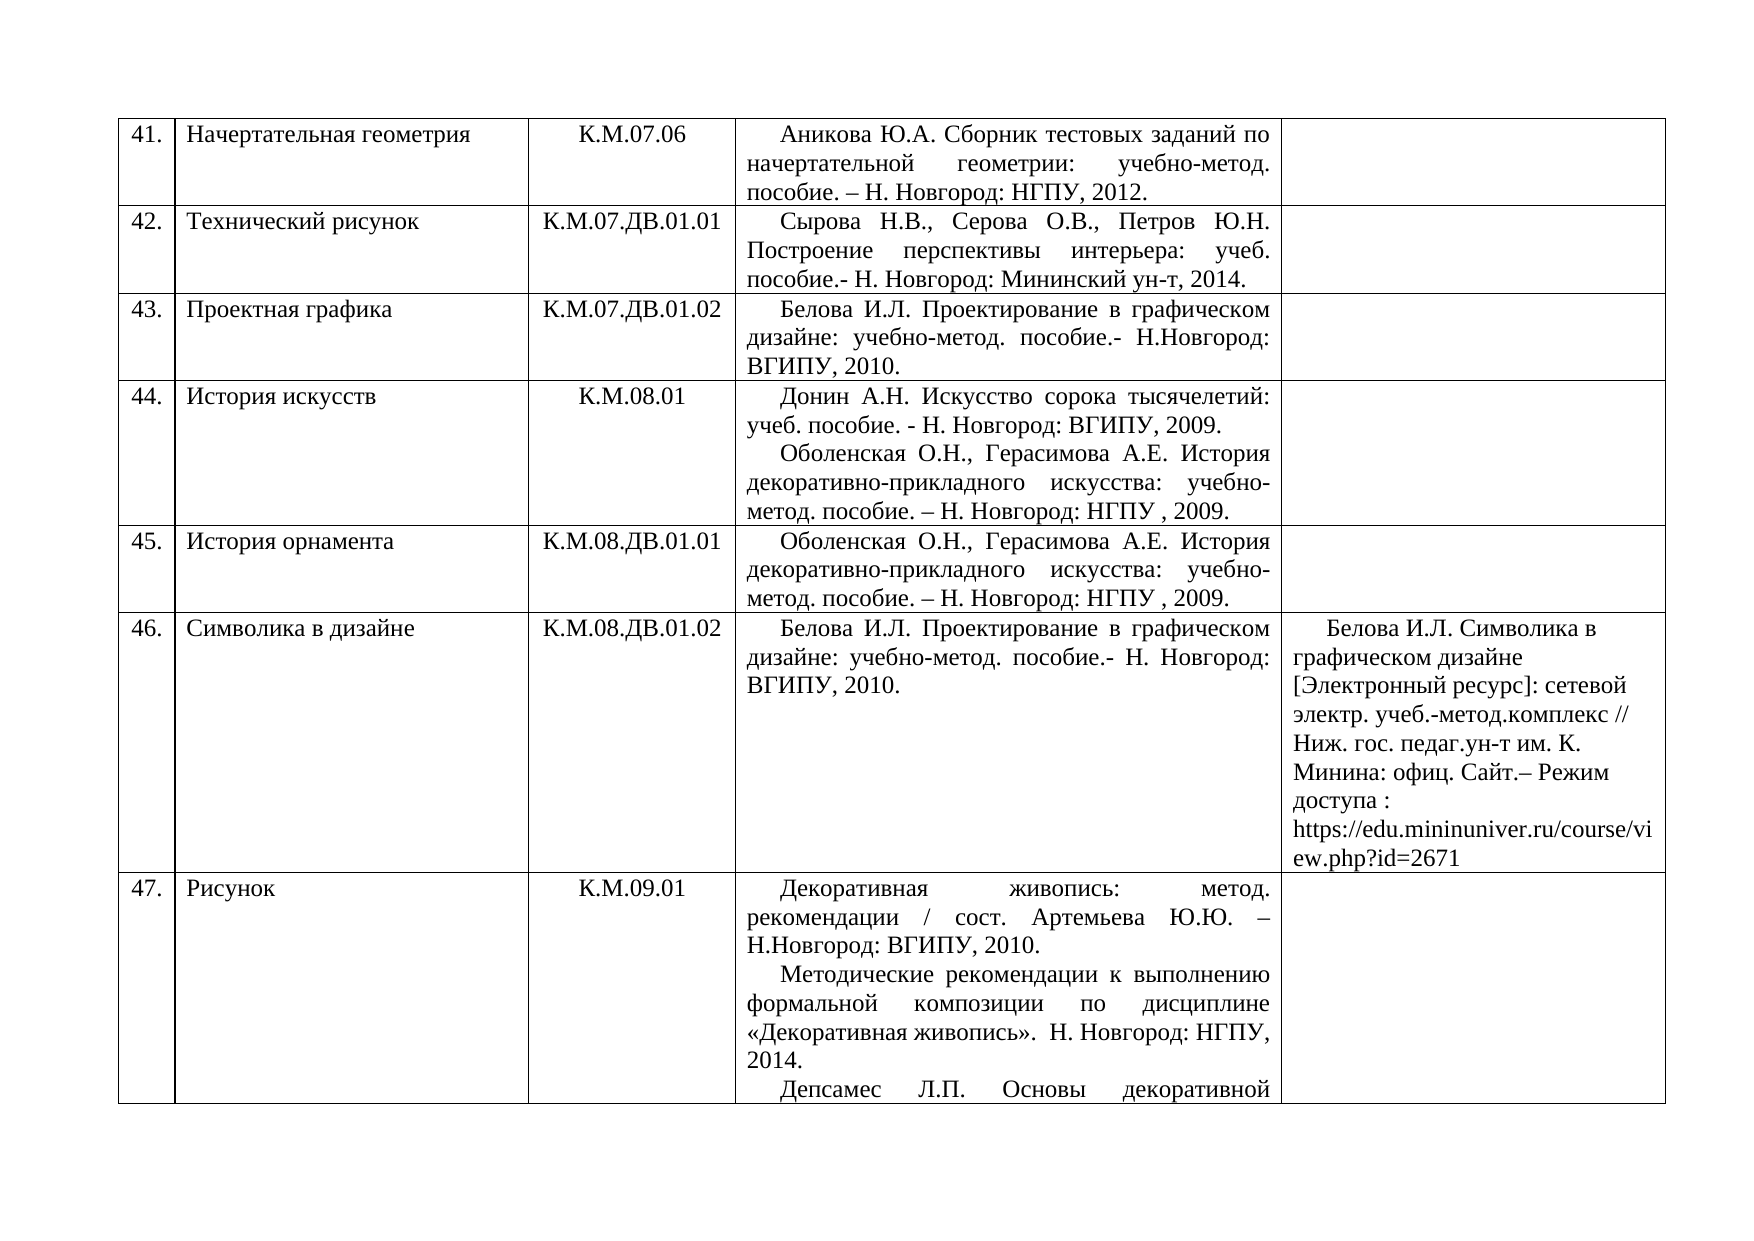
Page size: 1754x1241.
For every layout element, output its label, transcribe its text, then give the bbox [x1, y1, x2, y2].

table_cell Проектная графика [176, 294, 528, 380]
table_cell [1282, 119, 1665, 205]
table_cell Белова И.Л. Проектирование в графическом дизайне: учебно-метод. пособие.- Н. Новгород: ВГИПУ, 2010. [736, 613, 1281, 872]
table_cell История орнамента [176, 526, 528, 612]
table_cell Оболенская О.Н., Герасимова А.Е. История декоративно-прикладного искусства: учебно-метод. пособие. – Н. Новгород: НГПУ , 2009. [736, 526, 1281, 612]
table_cell Аникова Ю.А. Сборник тестовых заданий по начертательной геометрии: учебно-метод. пособие. – Н. Новгород: НГПУ, 2012. [736, 119, 1281, 205]
table_cell [1282, 526, 1665, 612]
table_cell 41. [119, 119, 174, 205]
table_cell 42. [119, 206, 174, 293]
table_cell 43. [119, 294, 174, 380]
table_cell Рисунок [176, 873, 528, 1103]
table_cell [736, 873, 1281, 1103]
table_cell Сырова Н.В., Серова О.В., Петров Ю.Н. Построение перспективы интерьера: учеб. пособие.- Н. Новгород: Мининский ун-т, 2014. [736, 206, 1281, 293]
table_cell К.М.07.ДВ.01.02 [529, 294, 735, 380]
table_cell 46. [119, 613, 174, 872]
table_cell Символика в дизайне [176, 613, 528, 872]
table_cell Донин А.Н. Искусство сорока тысячелетий: учеб. пособие. - Н. Новгород: ВГИПУ, 2009. Оболенская О.Н., Герасимова А.Е. История декоративно-прикладного искусства: учебно-метод. пособие. – Н. Новгород: НГПУ , 2009. [736, 381, 1281, 525]
table_cell К.М.07.06 [529, 119, 735, 205]
table_cell [1282, 206, 1665, 293]
table_cell К.М.07.ДВ.01.01 [529, 206, 735, 293]
table_cell Начертательная геометрия [176, 119, 528, 205]
table_cell [1282, 873, 1665, 1103]
table_cell Белова И.Л. Проектирование в графическом дизайне: учебно-метод. пособие.- Н.Новгород: ВГИПУ, 2010. [736, 294, 1281, 380]
table_cell К.М.09.01 [529, 873, 735, 1103]
table_cell Белова И.Л. Символика в графическом дизайне [Электронный ресурс]: сетевой электр. учеб.-метод.комплекс // Ниж. гос. педаг.ун-т им. К. Минина: офиц. Сайт.– Режим доступа : https://edu.mininuniver.ru/course/view.php?id=2671 [1282, 613, 1665, 872]
table_cell 44. [119, 381, 174, 525]
table_cell [1282, 294, 1665, 380]
table_cell История искусств [176, 381, 528, 525]
table_cell К.М.08.ДВ.01.02 [529, 613, 735, 872]
table_cell Технический рисунок [176, 206, 528, 293]
table_cell [1282, 381, 1665, 525]
table_cell К.М.08.01 [529, 381, 735, 525]
table_cell К.М.08.ДВ.01.01 [529, 526, 735, 612]
table_cell 45. [119, 526, 174, 612]
table_cell 47. [119, 873, 174, 1103]
